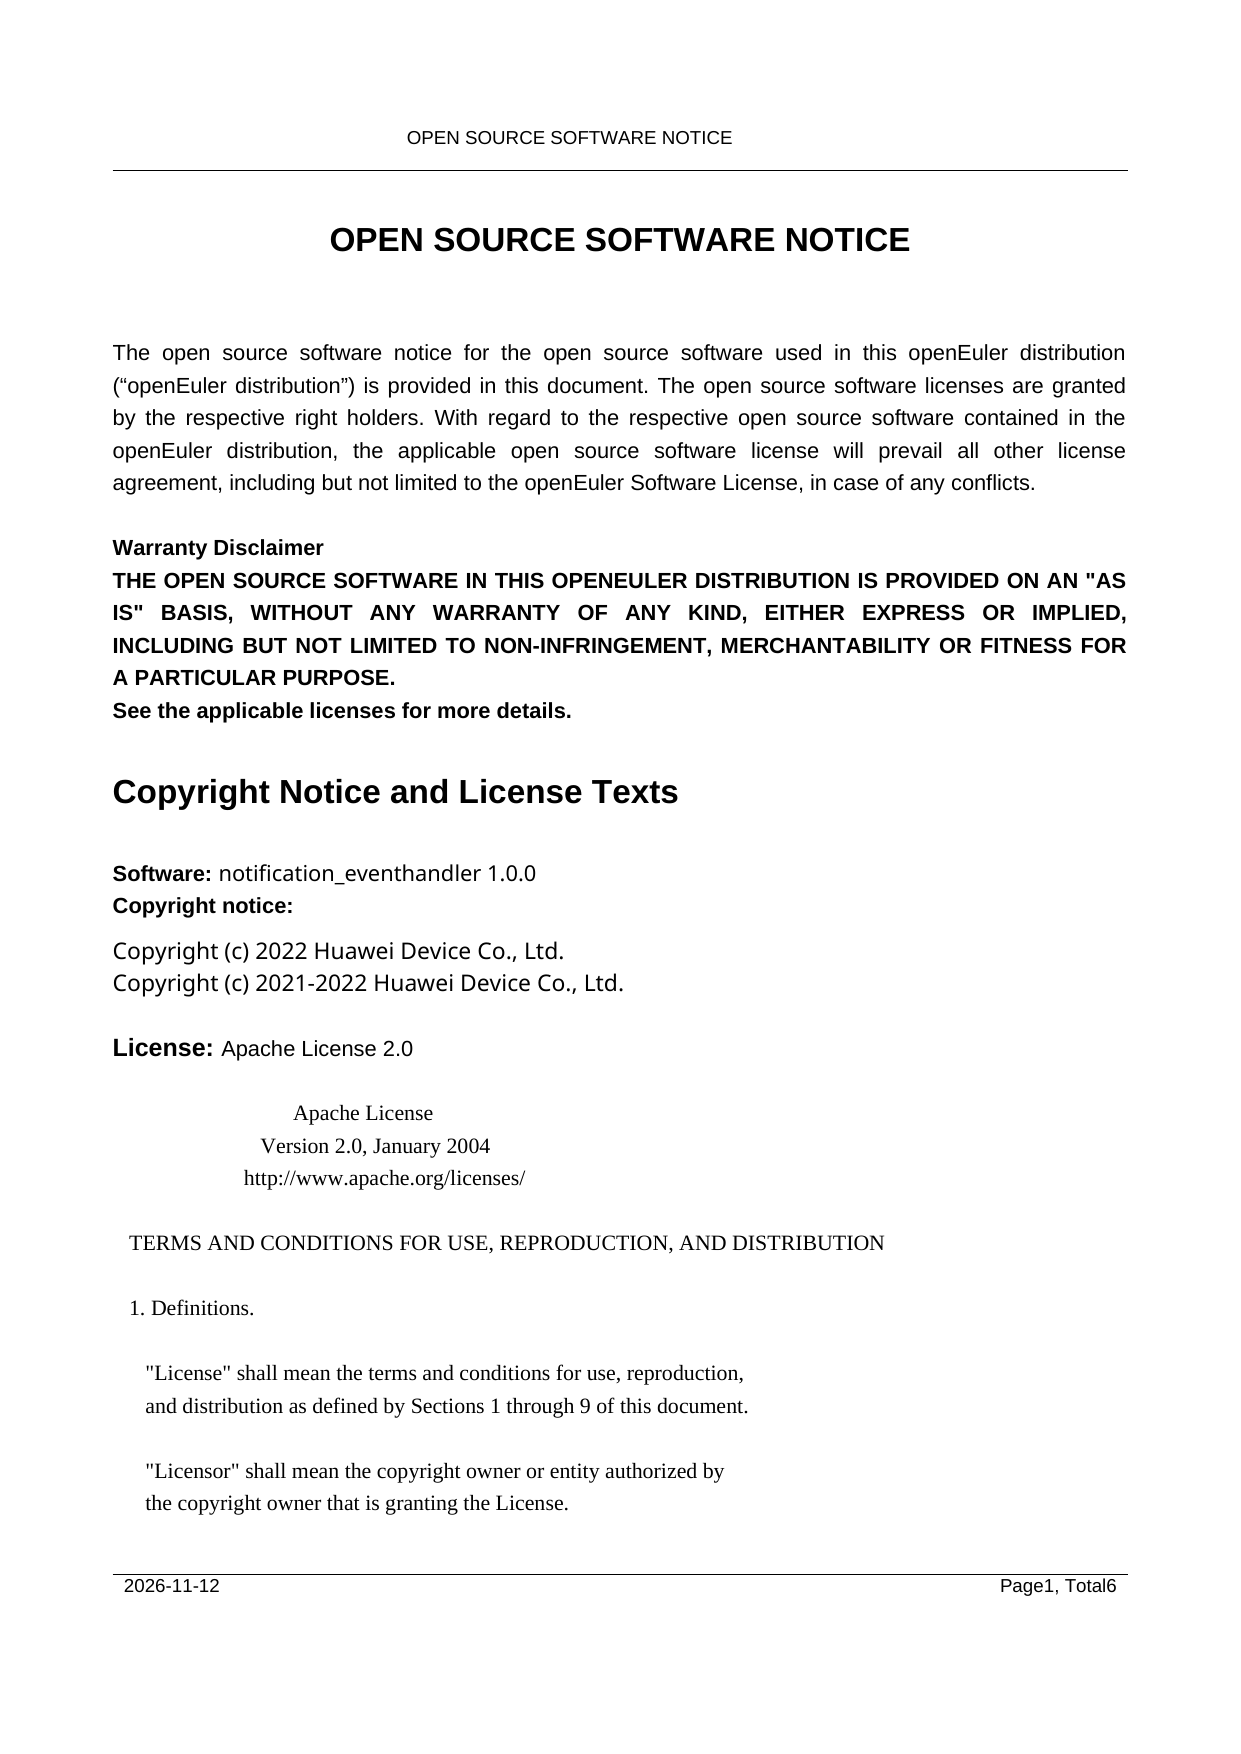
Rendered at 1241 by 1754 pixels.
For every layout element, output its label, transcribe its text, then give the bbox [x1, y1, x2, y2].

text License: Apache License 2.0 [112, 1031, 1128, 1064]
text Copyright Notice and License Texts [112, 759, 1128, 824]
title Software: notification_eventhandler 1.0.0 [112, 856, 1128, 889]
text The open source software notice for the open source software used in this openEuler distribution (“openEuler distribution”) is provided in this document. The open source software licenses are granted by the respective right holders. With regard to the respective open source software contained in the openEuler distribution, the applicable open source software license will prevail all other license agreement, including but not limited to the openEuler Software License, in case of any conflicts. [112, 336, 1128, 499]
text Copyright notice: [112, 889, 1128, 921]
text Copyright (c) 2022 Huawei Device Co., Ltd. Copyright (c) 2021-2022 Huawei Device Co., Ltd. [112, 934, 1128, 1031]
text OPEN SOURCE SOFTWARE NOTICE [112, 206, 1128, 271]
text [112, 1064, 1128, 1519]
text Warranty Disclaimer [112, 531, 1128, 564]
text THE OPEN SOURCE SOFTWARE IN THIS OPENEULER DISTRIBUTION IS PROVIDED ON AN "AS IS" BASIS, WITHOUT ANY WARRANTY OF ANY KIND, EITHER EXPRESS OR IMPLIED, INCLUDING BUT NOT LIMITED TO NON-INFRINGEMENT, MERCHANTABILITY OR FITNESS FOR A PARTICULAR PURPOSE. See the applicable licenses for more details. [112, 564, 1128, 726]
